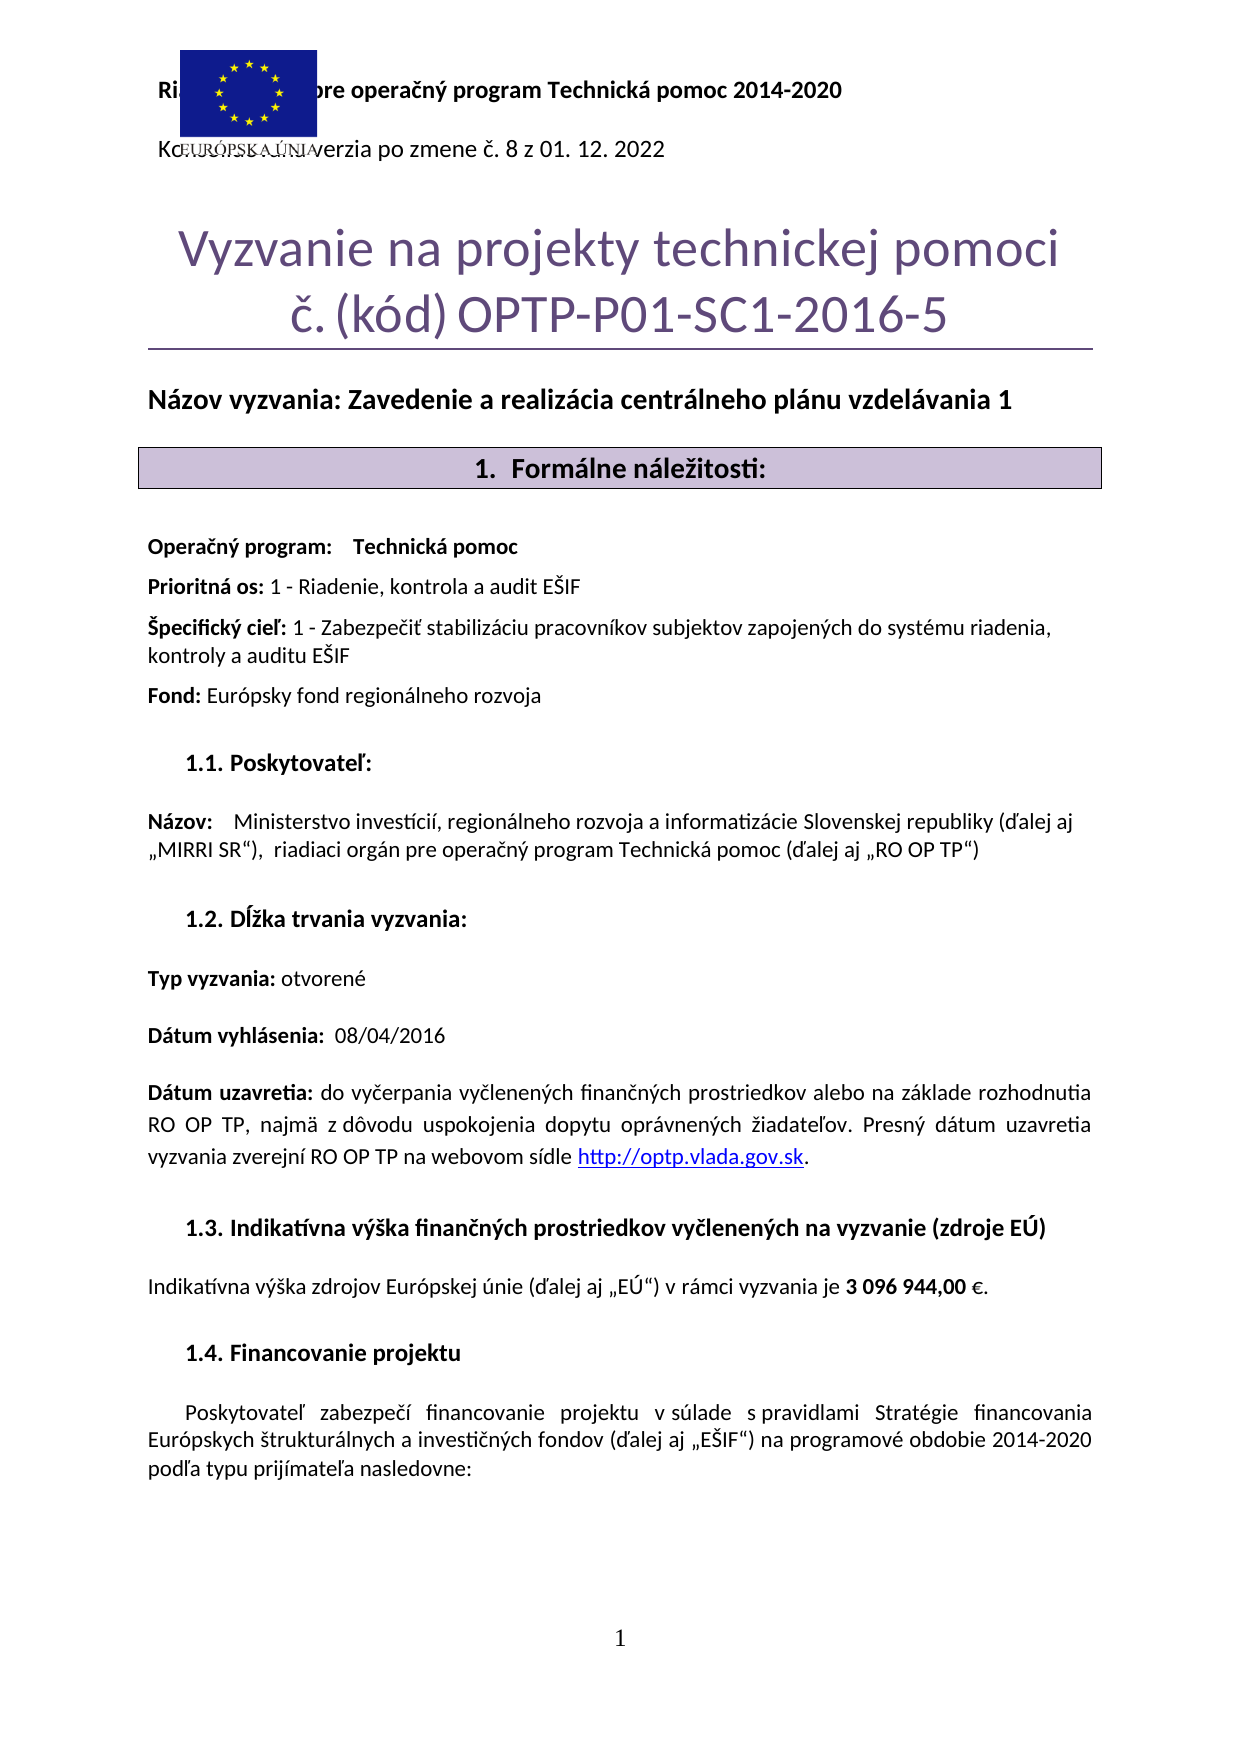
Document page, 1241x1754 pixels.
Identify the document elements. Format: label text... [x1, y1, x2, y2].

text Typ vyzvania: otvorené [148, 964, 1093, 992]
list Poskytovateľ: [185, 747, 1093, 778]
text Špecifický cieľ: 1 - Zabezpečiť stabilizáciu pracovníkov subjektov zapojených do systému riadenia, kontroly a auditu EŠIF [148, 613, 1093, 669]
title Vyzvanie na projekty technickej pomoci č. (kód) OPTP-P01-SC1-2016-5 [148, 214, 1093, 348]
list Indikatívna výška finančných prostriedkov vyčlenených na vyzvanie (zdroje EÚ) [185, 1212, 1093, 1243]
text Indikatívna výška zdrojov Európskej únie (ďalej aj „EÚ“) v rámci vyzvania je 3 096 944,00 €. [148, 1272, 1093, 1300]
list Dĺžka trvania vyzvania: [185, 904, 1093, 934]
list Financovanie projektu [185, 1338, 1093, 1368]
text Prioritná os: 1 - Riadenie, kontrola a audit EŠIF [148, 572, 1093, 601]
text Dátum vyhlásenia: 08/04/2016 [148, 1021, 1093, 1049]
text Fond: Európsky fond regionálneho rozvoja [148, 682, 1093, 709]
text Operačný program: Technická pomoc [148, 532, 1093, 560]
list Formálne náležitosti: [139, 448, 1101, 488]
text Poskytovateľ zabezpečí financovanie projektu v súlade s pravidlami Stratégie financovania Európskych štrukturálnych a investičných fondov (ďalej aj „EŠIF“) na programové obdobie 2014-2020 podľa typu prijímateľa nasledovne: [148, 1398, 1093, 1482]
text Názov vyzvania: Zavedenie a realizácia centrálneho plánu vzdelávania 1 [148, 381, 1093, 417]
text Dátum uzavretia: do vyčerpania vyčlenených finančných prostriedkov alebo na základe rozhodnutia RO OP TP, najmä z dôvodu uspokojenia dopytu oprávnených žiadateľov. Presný dátum uzavretia vyzvania zverejní RO OP TP na webovom sídle http://optp.vlada.gov.sk. [148, 1078, 1093, 1170]
picture [179, 50, 318, 155]
text Názov: Ministerstvo investícií, regionálneho rozvoja a informatizácie Slovenskej republiky (ďalej aj „MIRRI SR“), riadiaci orgán pre operačný program Technická pomoc (ďalej aj „RO OP TP“) [148, 807, 1093, 863]
